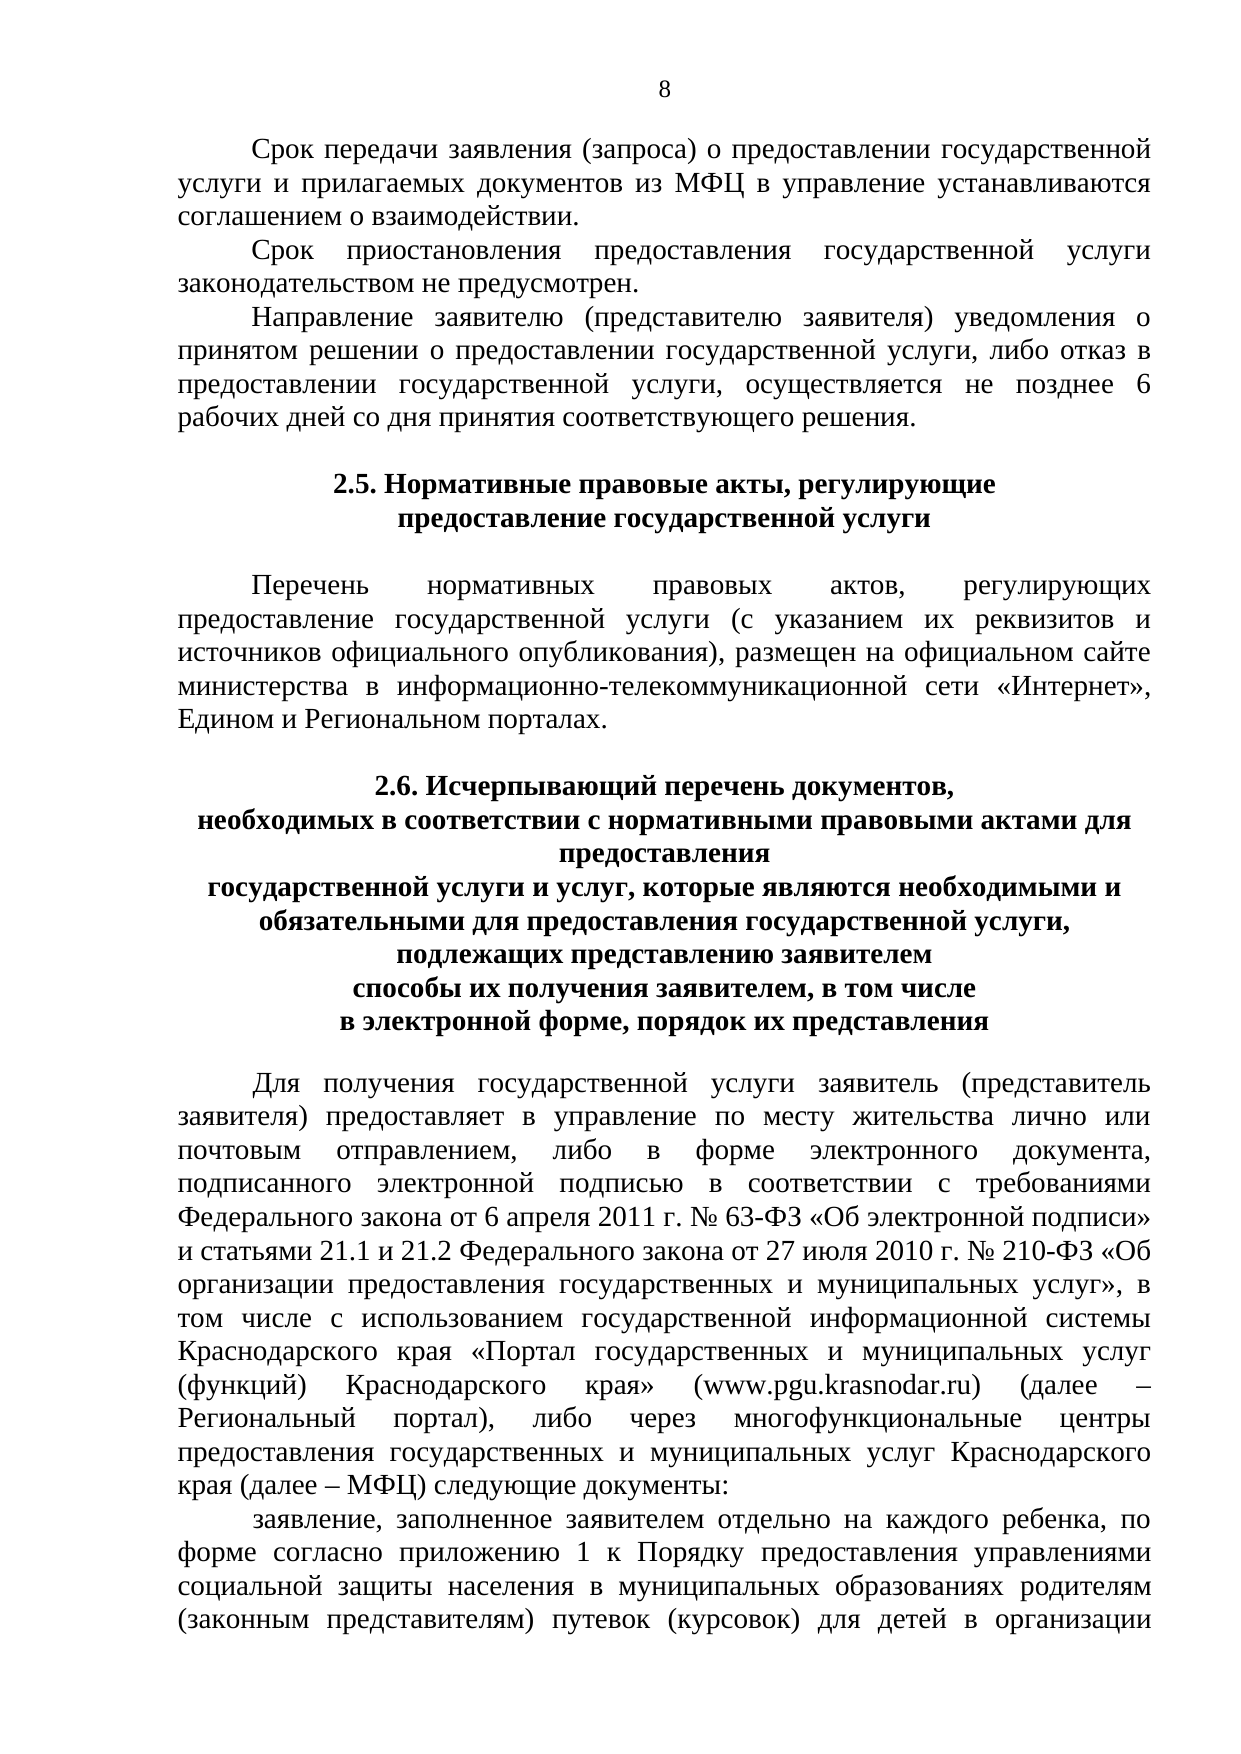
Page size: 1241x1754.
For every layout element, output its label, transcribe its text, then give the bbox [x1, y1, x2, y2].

text 2.5. Нормативные правовые акты, регулирующие [177, 467, 1152, 500]
text Срок приостановления предоставления государственной услуги законодательством не предусмотрен. [177, 232, 1152, 299]
text Для получения государственной услуги заявитель (представитель заявителя) предоставляет в управление по месту жительства лично или почтовым отправлением, либо в форме электронного документа, подписанного электронной подписью в соответствии с требованиями Федерального закона от 6 апреля 2011 г. № 63-ФЗ «Об электронной подписи» и статьями 21.1 и 21.2 Федерального закона от 27 июля 2010 г. № 210-ФЗ «Об организации предоставления государственных и муниципальных услуг», в том числе с использованием государственной информационной системы Краснодарского края «Портал государственных и муниципальных услуг (функций) Краснодарского края» (www.pgu.krasnodar.ru) (далее – Региональный портал), либо через многофункциональные центры предоставления государственных и муниципальных услуг Краснодарского края (далее – МФЦ) следующие документы: [177, 1065, 1152, 1501]
text способы их получения заявителем, в том числе [177, 970, 1152, 1003]
text 2.6. Исчерпывающий перечень документов, [177, 768, 1152, 802]
text Срок передачи заявления (запроса) о предоставлении государственной услуги и прилагаемых документов из МФЦ в управление устанавливаются соглашением о взаимодействии. [177, 131, 1152, 232]
text необходимых в соответствии с нормативными правовыми актами для предоставления [177, 802, 1152, 869]
text предоставление государственной услуги [177, 500, 1152, 534]
text Направление заявителю (представителю заявителя) уведомления о принятом решении о предоставлении государственной услуги, либо отказ в предоставлении государственной услуги, осуществляется не позднее 6 рабочих дней со дня принятия соответствующего решения. [177, 299, 1152, 433]
text в электронной форме, порядок их представления [177, 1003, 1152, 1037]
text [177, 1501, 1152, 1635]
text Перечень нормативных правовых актов, регулирующих предоставление государственной услуги (с указанием их реквизитов и источников официального опубликования), размещен на официальном сайте министерства в информационно-телекоммуникационной сети «Интернет», Едином и Региональном порталах. [177, 567, 1152, 735]
text государственной услуги и услуг, которые являются необходимыми и обязательными для предоставления государственной услуги, подлежащих представлению заявителем [177, 869, 1152, 970]
